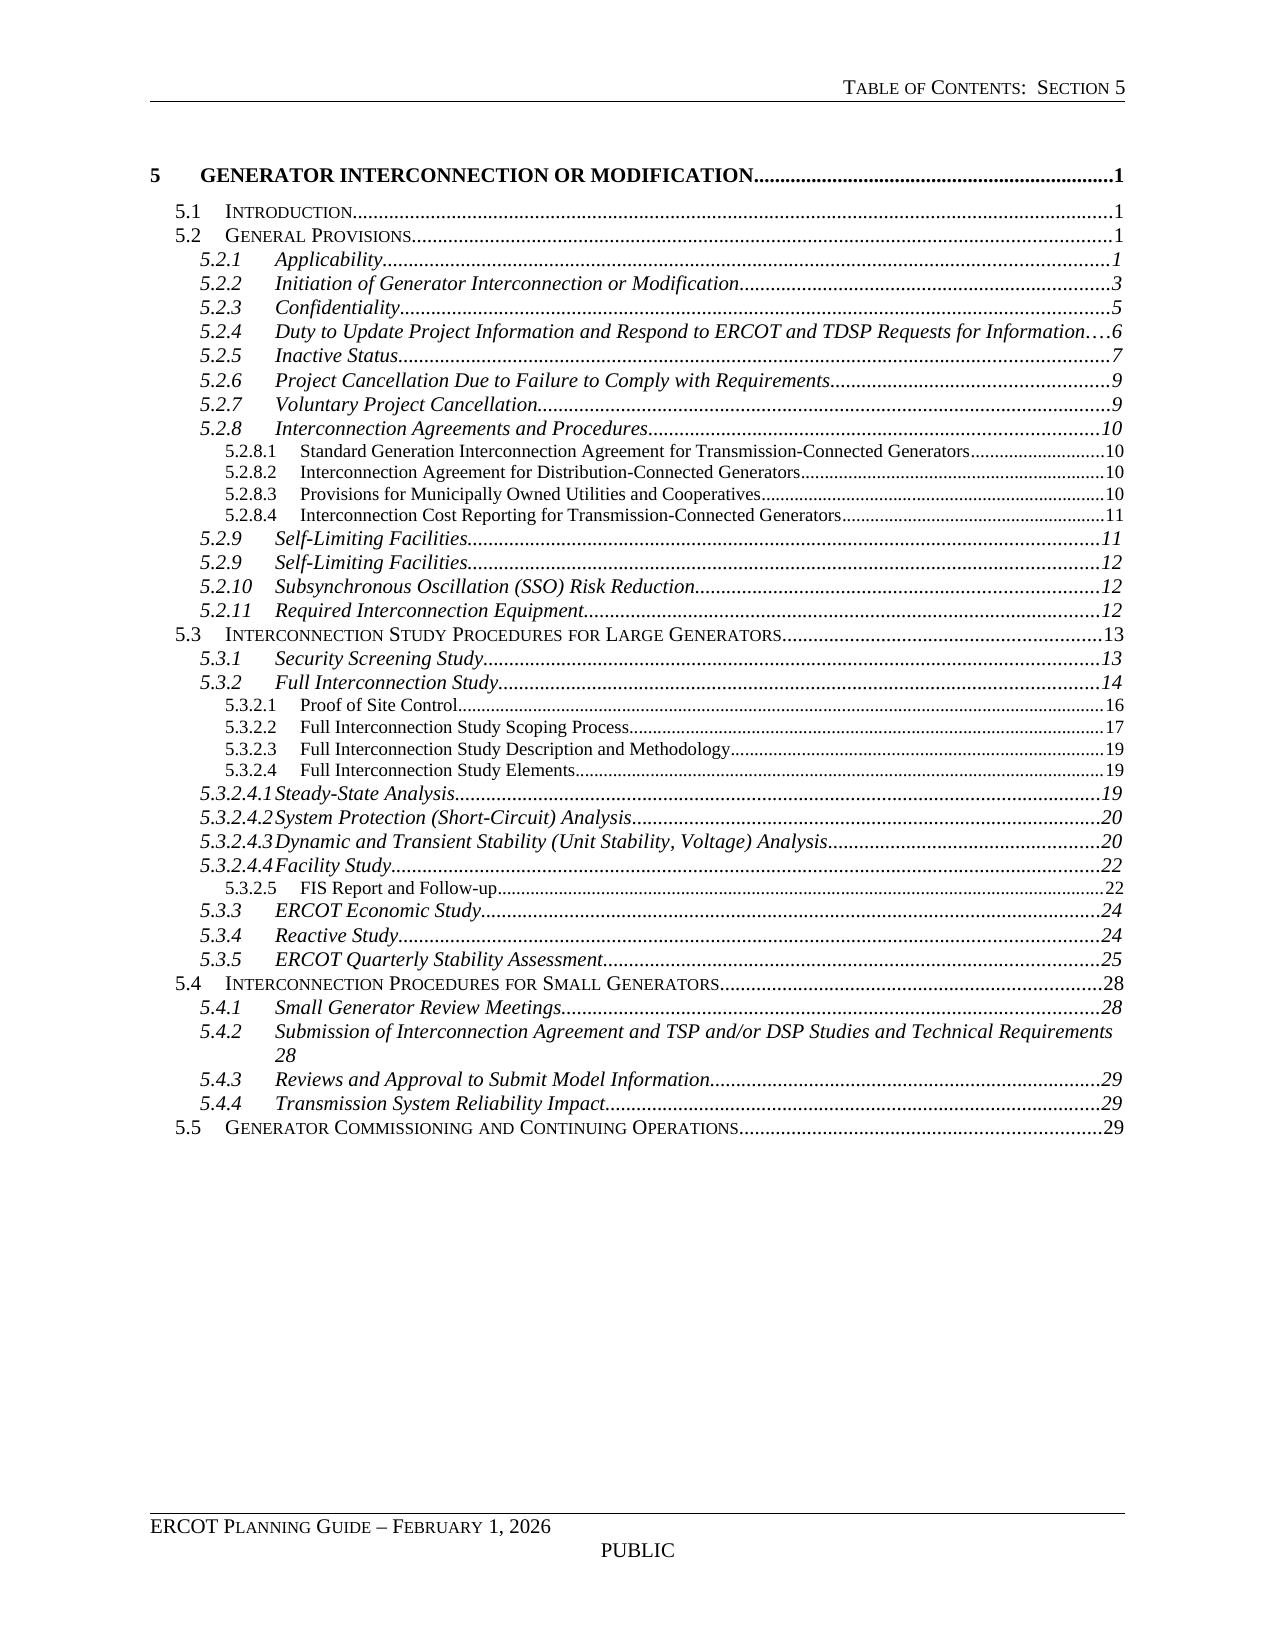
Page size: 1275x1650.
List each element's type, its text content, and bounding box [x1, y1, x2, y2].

text 5.4.1 Small Generator Review Meetings 28 [200, 995, 1125, 1019]
text 5.3.5 ERCOT Quarterly Stability Assessment 25 [200, 947, 1125, 971]
text 5.3.3 ERCOT Economic Study 24 [200, 898, 1125, 922]
text 5.5 Generator Commissioning and Continuing Operations 29 [175, 1115, 1125, 1139]
text 5.2 General Provisions 1 [175, 223, 1125, 247]
text 5.3.2.4.3 Dynamic and Transient Stability (Unit Stability, Voltage) Analysis 20 [200, 829, 1125, 853]
text 5.3.2.4.4 Facility Study 22 [200, 853, 1125, 877]
text 5.2.1 Applicability 1 [200, 247, 1125, 271]
text 5.1 Introduction 1 [175, 199, 1125, 223]
text 5.3.4 Reactive Study 24 [200, 922, 1125, 947]
text 5.3.2.4.1 Steady-State Analysis 19 [200, 781, 1125, 805]
text 5.2.9 Self-Limiting Facilities 12 [200, 550, 1125, 574]
text 5.4.2 Submission of Interconnection Agreement and TSP and/or DSP Studies and Technical Requirements 28 [200, 1019, 1125, 1067]
text 5.3.2.4.2 System Protection (Short-Circuit) Analysis 20 [200, 805, 1125, 829]
text 5.2.9 Self-Limiting Facilities 11 [200, 526, 1125, 550]
text 5.2.6 Project Cancellation Due to Failure to Comply with Requirements 9 [200, 367, 1125, 392]
text 5.2.3 Confidentiality 5 [200, 295, 1125, 319]
text 5.3.2 Full Interconnection Study 14 [200, 670, 1125, 694]
text 5.2.4 Duty to Update Project Information and Respond to ERCOT and TDSP Requests for Information 6 [200, 319, 1125, 343]
text 5.2.11 Required Interconnection Equipment 12 [200, 598, 1125, 622]
text 5.2.8.2 Interconnection Agreement for Distribution-Connected Generators 10 [225, 461, 1125, 483]
text 5.3.2.5 FIS Report and Follow-up 22 [225, 877, 1125, 898]
text 5.3.2.3 Full Interconnection Study Description and Methodology 19 [225, 737, 1125, 759]
text 5.2.2 Initiation of Generator Interconnection or Modification 3 [200, 271, 1125, 295]
text 5.2.8.3 Provisions for Municipally Owned Utilities and Cooperatives 10 [225, 483, 1125, 504]
text 5.3.2.2 Full Interconnection Study Scoping Process 17 [225, 716, 1125, 737]
text 5.4.4 Transmission System Reliability Impact 29 [200, 1091, 1125, 1115]
text 5.2.10 Subsynchronous Oscillation (SSO) Risk Reduction 12 [200, 574, 1125, 598]
text 5.3.2.1 Proof of Site Control 16 [225, 694, 1125, 716]
text 5.2.8 Interconnection Agreements and Procedures 10 [200, 416, 1125, 440]
text 5.3 Interconnection Study Procedures for Large Generators 13 [175, 622, 1125, 646]
text 5.2.8.4 Interconnection Cost Reporting for Transmission-Connected Generators 11 [225, 504, 1125, 526]
text 5.4 Interconnection Procedures for Small Generators 28 [175, 971, 1125, 995]
text 5.2.5 Inactive Status 7 [200, 343, 1125, 367]
text 5.3.1 Security Screening Study 13 [200, 646, 1125, 670]
text 5.2.8.1 Standard Generation Interconnection Agreement for Transmission-Connected Generators 10 [225, 440, 1125, 461]
text 5.4.3 Reviews and Approval to Submit Model Information 29 [200, 1067, 1125, 1091]
text 5.3.2.4 Full Interconnection Study Elements 19 [225, 759, 1125, 781]
text 5.2.7 Voluntary Project Cancellation 9 [200, 392, 1125, 416]
text 5 GenErator INTERCONNECTION or Modification 1 [150, 162, 1125, 187]
